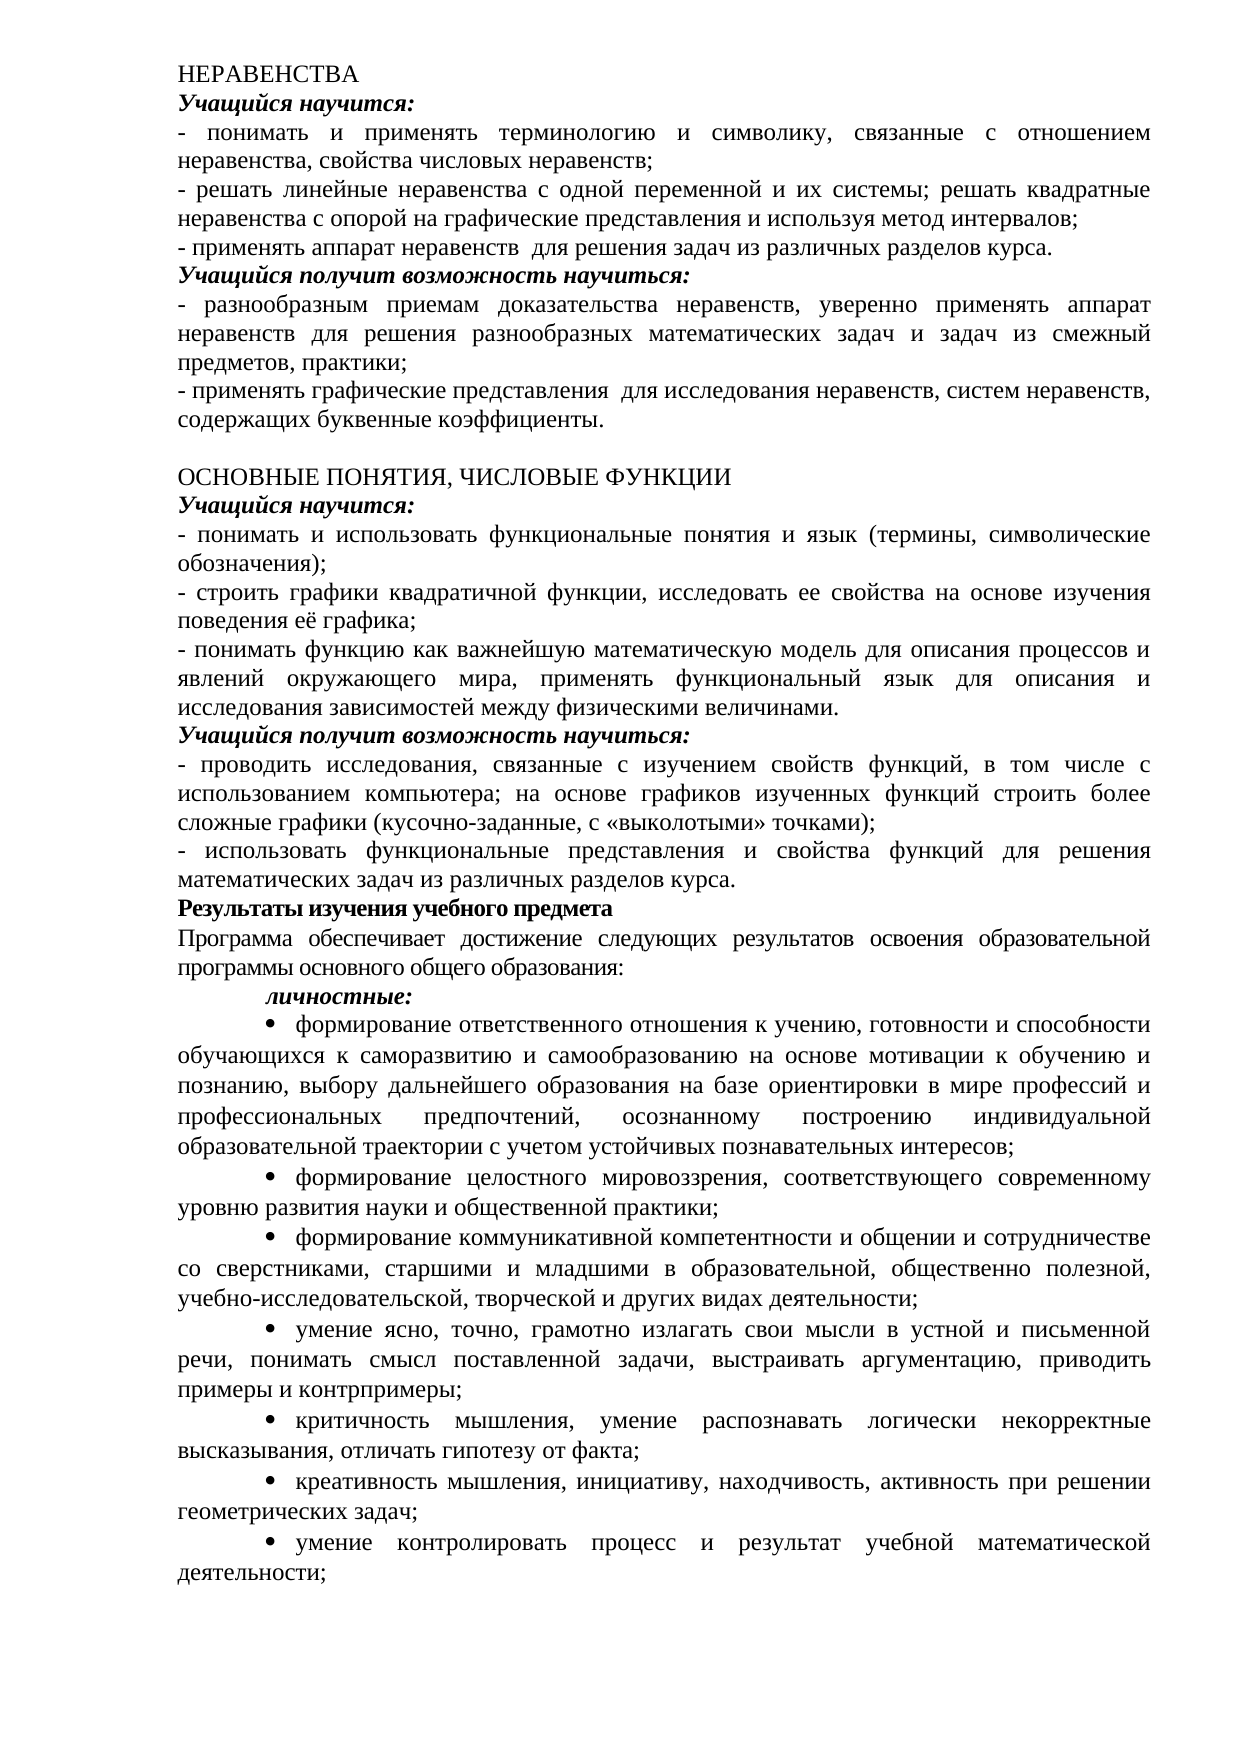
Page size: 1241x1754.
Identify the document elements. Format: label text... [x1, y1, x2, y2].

text Учащийся получит возможность научиться: [177, 720, 1152, 749]
text НЕРАВЕНСТВА [177, 59, 1152, 88]
text Учащийся научится: [177, 490, 1152, 519]
list умение контролировать процесс и результат учебной математической деятельности; [177, 1527, 1152, 1586]
text Учащийся научится: [177, 88, 1152, 117]
text Программа обеспечивает достижение следующих результатов освоения образовательной программы основного общего образования: [177, 923, 1151, 981]
text Результаты изучения учебного предмета [177, 893, 1151, 922]
text - применять аппарат неравенств для решения задач из различных разделов курса. [177, 232, 1152, 260]
list формирование ответственного отношения к учению, готовности и способности обучающихся к саморазвитию и самообразованию на основе мотивации к обучению и познанию, выбору дальнейшего образования на базе ориентировки в мире профессий и профессиональных предпочтений, осознанному построению индивидуальной образовательной траектории с учетом устойчивых познавательных интересов; [177, 1009, 1152, 1160]
text - разнообразным приемам доказательства неравенств, уверенно применять аппарат неравенств для решения разнообразных математических задач и задач из смежный предметов, практики; [177, 289, 1152, 375]
text - применять графические представления для исследования неравенств, систем неравенств, содержащих буквенные коэффициенты. [177, 375, 1152, 433]
text - строить графики квадратичной функции, исследовать ее свойства на основе изучения поведения её графика; [177, 577, 1152, 634]
list критичность мышления, умение распознавать логически некорректные высказывания, отличать гипотезу от факта; [177, 1405, 1152, 1464]
text личностные: [177, 981, 1152, 1009]
list формирование целостного мировоззрения, соответствующего современному уровню развития науки и общественной практики; [177, 1162, 1152, 1221]
list креативность мышления, инициативу, находчивость, активность при решении геометрических задач; [177, 1466, 1152, 1525]
text - проводить исследования, связанные с изучением свойств функций, в том числе с использованием компьютера; на основе графиков изученных функций строить более сложные графики (кусочно-заданные, с «выколотыми» точками); [177, 749, 1152, 835]
list формирование коммуникативной компетентности и общении и сотрудничестве со сверстниками, старшими и младшими в образовательной, общественно полезной, учебно-исследовательской, творческой и других видах деятельности; [177, 1222, 1152, 1312]
text - понимать и использовать функциональные понятия и язык (термины, символические обозначения); [177, 519, 1152, 577]
text - понимать функцию как важнейшую математическую модель для описания процессов и явлений окружающего мира, применять функциональный язык для описания и исследования зависимостей между физическими величинами. [177, 634, 1152, 720]
list умение ясно, точно, грамотно излагать свои мысли в устной и письменной речи, понимать смысл поставленной задачи, выстраивать аргументацию, приводить примеры и контрпримеры; [177, 1314, 1152, 1403]
text - использовать функциональные представления и свойства функций для решения математических задач из различных разделов курса. [177, 835, 1152, 893]
text - понимать и применять терминологию и символику, связанные с отношением неравенства, свойства числовых неравенств; [177, 117, 1152, 174]
text ОСНОВНЫЕ ПОНЯТИЯ, ЧИСЛОВЫЕ ФУНКЦИИ [177, 462, 1152, 490]
text - решать линейные неравенства с одной переменной и их системы; решать квадратные неравенства с опорой на графические представления и используя метод интервалов; [177, 174, 1152, 232]
text Учащийся получит возможность научиться: [177, 260, 1152, 289]
